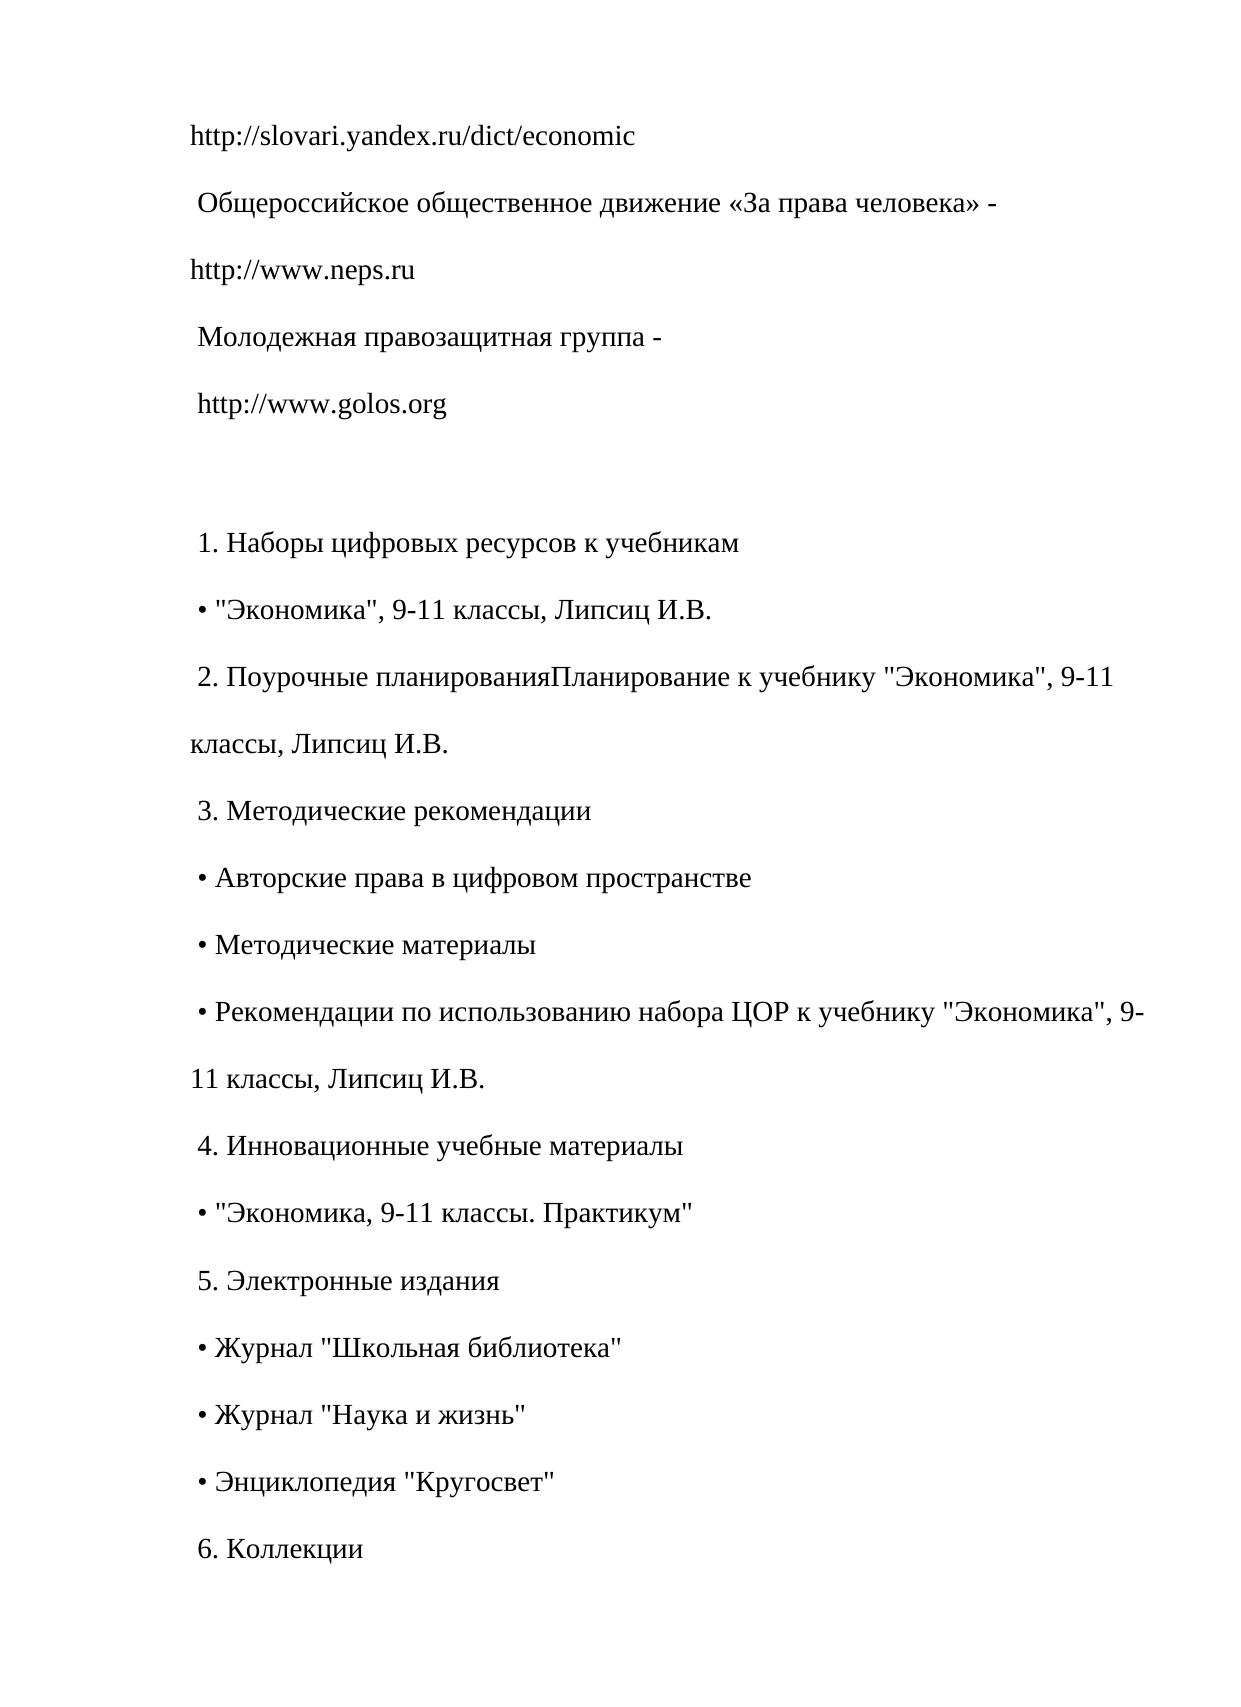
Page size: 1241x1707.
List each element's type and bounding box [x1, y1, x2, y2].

text [190, 118, 1152, 1564]
